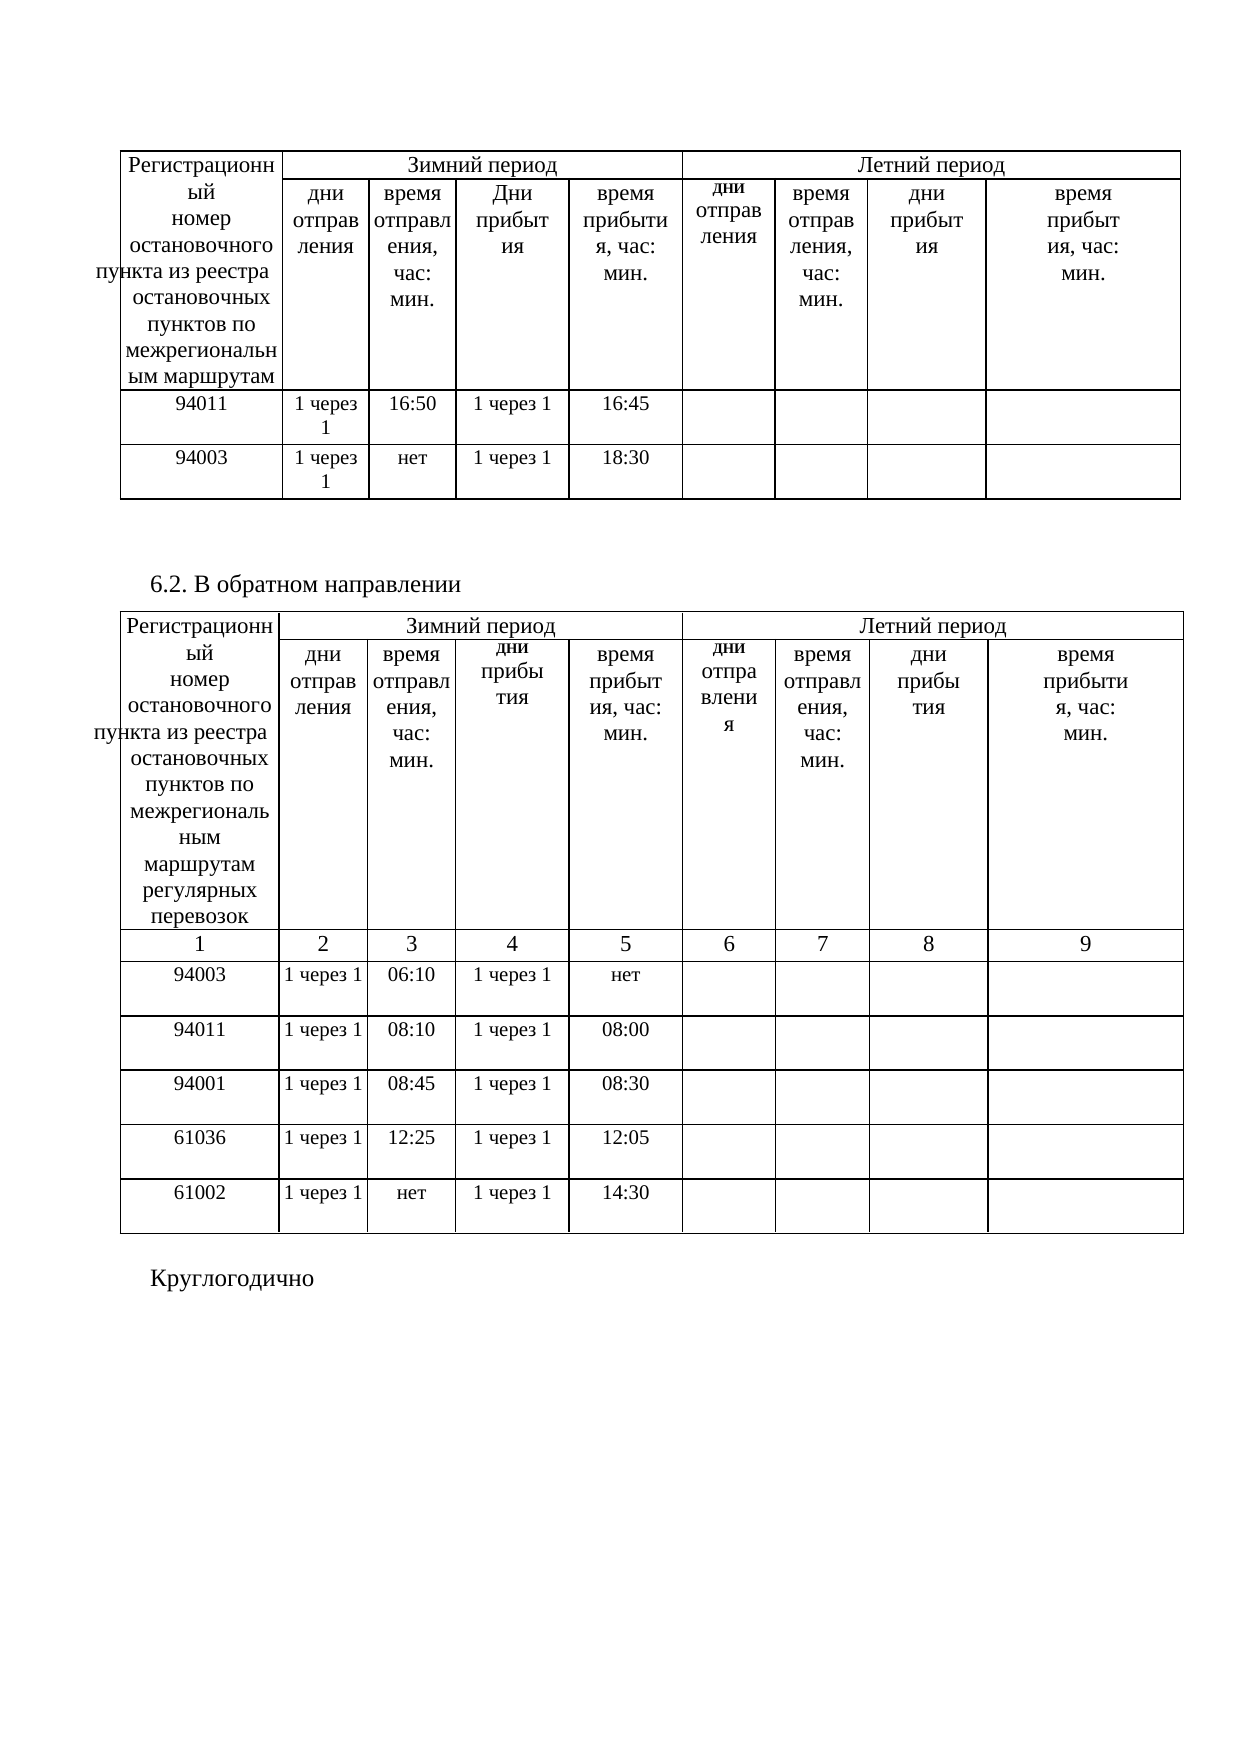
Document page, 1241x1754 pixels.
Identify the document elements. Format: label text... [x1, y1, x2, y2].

table_cell 08:45 [368, 1071, 455, 1124]
table_cell [987, 445, 1180, 498]
table_cell [987, 391, 1180, 444]
table_cell нет [370, 445, 455, 498]
table_cell [776, 1125, 869, 1178]
table_cell 94001 [121, 1071, 278, 1124]
table_cell 8 [870, 930, 987, 961]
table_header Летний период [683, 152, 1180, 178]
table_cell ДНИ отпра влени я [683, 640, 775, 929]
table_cell 14:30 [570, 1180, 682, 1232]
table_cell 1 через 1 [456, 962, 568, 1015]
table_cell время прибыти я, час: мин. [570, 180, 682, 389]
table_cell 1 через 1 [456, 1071, 568, 1124]
table_cell [870, 1017, 987, 1069]
table_cell [683, 445, 774, 498]
table_cell 5 [570, 930, 682, 961]
table_cell [989, 962, 1183, 1015]
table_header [121, 152, 282, 389]
table_header Зимний период [283, 152, 682, 178]
table_cell 16:45 [570, 391, 682, 444]
table_cell Дни прибыт ия [457, 180, 568, 389]
table_cell дни отправ ления [280, 640, 367, 929]
table_cell [776, 1180, 869, 1232]
table_cell 7 [776, 930, 869, 961]
table_cell 61036 [121, 1125, 278, 1178]
table_cell 1 через 1 [457, 445, 568, 498]
table_cell [870, 1071, 987, 1124]
table_cell 4 [456, 930, 568, 961]
table_cell [776, 962, 869, 1015]
table_header Зимний период [280, 612, 682, 639]
table_cell 1 через 1 [456, 1017, 568, 1069]
table_cell 6 [683, 930, 775, 961]
table_cell 1 через 1 [283, 445, 368, 498]
table_cell [683, 962, 775, 1015]
table_header Регистрационный номер остановочного пункта из реестра остановочных пунктов по межрегиональным маршрутам регулярных перевозок [121, 612, 279, 929]
text Круглогодично [150, 1263, 1090, 1291]
table_cell время прибыт ия, час: мин. [987, 180, 1180, 389]
table_cell 94011 [121, 1017, 278, 1069]
table_cell 1 [121, 930, 278, 961]
table_cell [776, 445, 867, 498]
table_cell 18:30 [570, 445, 682, 498]
table_cell [989, 1071, 1183, 1124]
table_cell [870, 1125, 987, 1178]
table_cell [868, 445, 985, 498]
table_cell [870, 1180, 987, 1232]
table_cell 1 через 1 [280, 1017, 367, 1069]
table_cell 12:25 [368, 1125, 455, 1178]
table_cell время отправ ления, час: мин. [776, 180, 867, 389]
table_cell 12:05 [570, 1125, 682, 1178]
table_cell 61002 [121, 1180, 278, 1232]
table_cell 16:50 [370, 391, 455, 444]
table_cell 1 через 1 [280, 1180, 367, 1232]
table_cell [989, 1125, 1183, 1178]
table_cell 08:00 [570, 1017, 682, 1069]
table_cell время прибыти я, час: мин. [989, 640, 1183, 929]
table_cell 1 через 1 [456, 1125, 568, 1178]
table_cell 08:30 [570, 1071, 682, 1124]
table_cell 1 через 1 [457, 391, 568, 444]
table_cell [870, 962, 987, 1015]
table_cell [776, 391, 867, 444]
table_cell 94011 [121, 391, 282, 444]
table_cell нет [368, 1180, 455, 1232]
table_cell ДНИ прибы тия [456, 640, 568, 929]
table_cell 1 через 1 [283, 391, 368, 444]
table_cell ДНИ отправ ления [683, 180, 774, 389]
table_cell 1 через 1 [280, 1125, 367, 1178]
table_cell [989, 1180, 1183, 1232]
table_cell 2 [280, 930, 367, 961]
table_cell 1 через 1 [280, 1071, 367, 1124]
table_cell [776, 1071, 869, 1124]
table_cell [776, 1017, 869, 1069]
table_cell время отправл ения, час: мин. [368, 640, 455, 929]
table_header Летний период [683, 612, 1183, 639]
table_cell [989, 1017, 1183, 1069]
table_cell 08:10 [368, 1017, 455, 1069]
table_cell 1 через 1 [280, 962, 367, 1015]
table_cell дни прибы тия [870, 640, 987, 929]
table_cell время отправл ения, час: мин. [776, 640, 869, 929]
table_cell [683, 1017, 775, 1069]
table_cell нет [570, 962, 682, 1015]
table_cell [683, 1071, 775, 1124]
table_cell [868, 391, 985, 444]
table_cell дни отправ ления [283, 180, 368, 389]
table_cell 94003 [121, 445, 282, 498]
table_cell 1 через 1 [456, 1180, 568, 1232]
table_cell 94003 [121, 962, 278, 1015]
table_cell [683, 391, 774, 444]
text 6.2. В обратном направлении [150, 569, 1090, 598]
table_cell время прибыт ия, час: мин. [570, 640, 682, 929]
table_cell [683, 1125, 775, 1178]
table_cell время отправл ения, час: мин. [370, 180, 455, 389]
table_cell [683, 1180, 775, 1232]
table_cell дни прибыт ия [868, 180, 985, 389]
table_cell 9 [989, 930, 1183, 961]
table_cell 3 [368, 930, 455, 961]
table_cell 06:10 [368, 962, 455, 1015]
